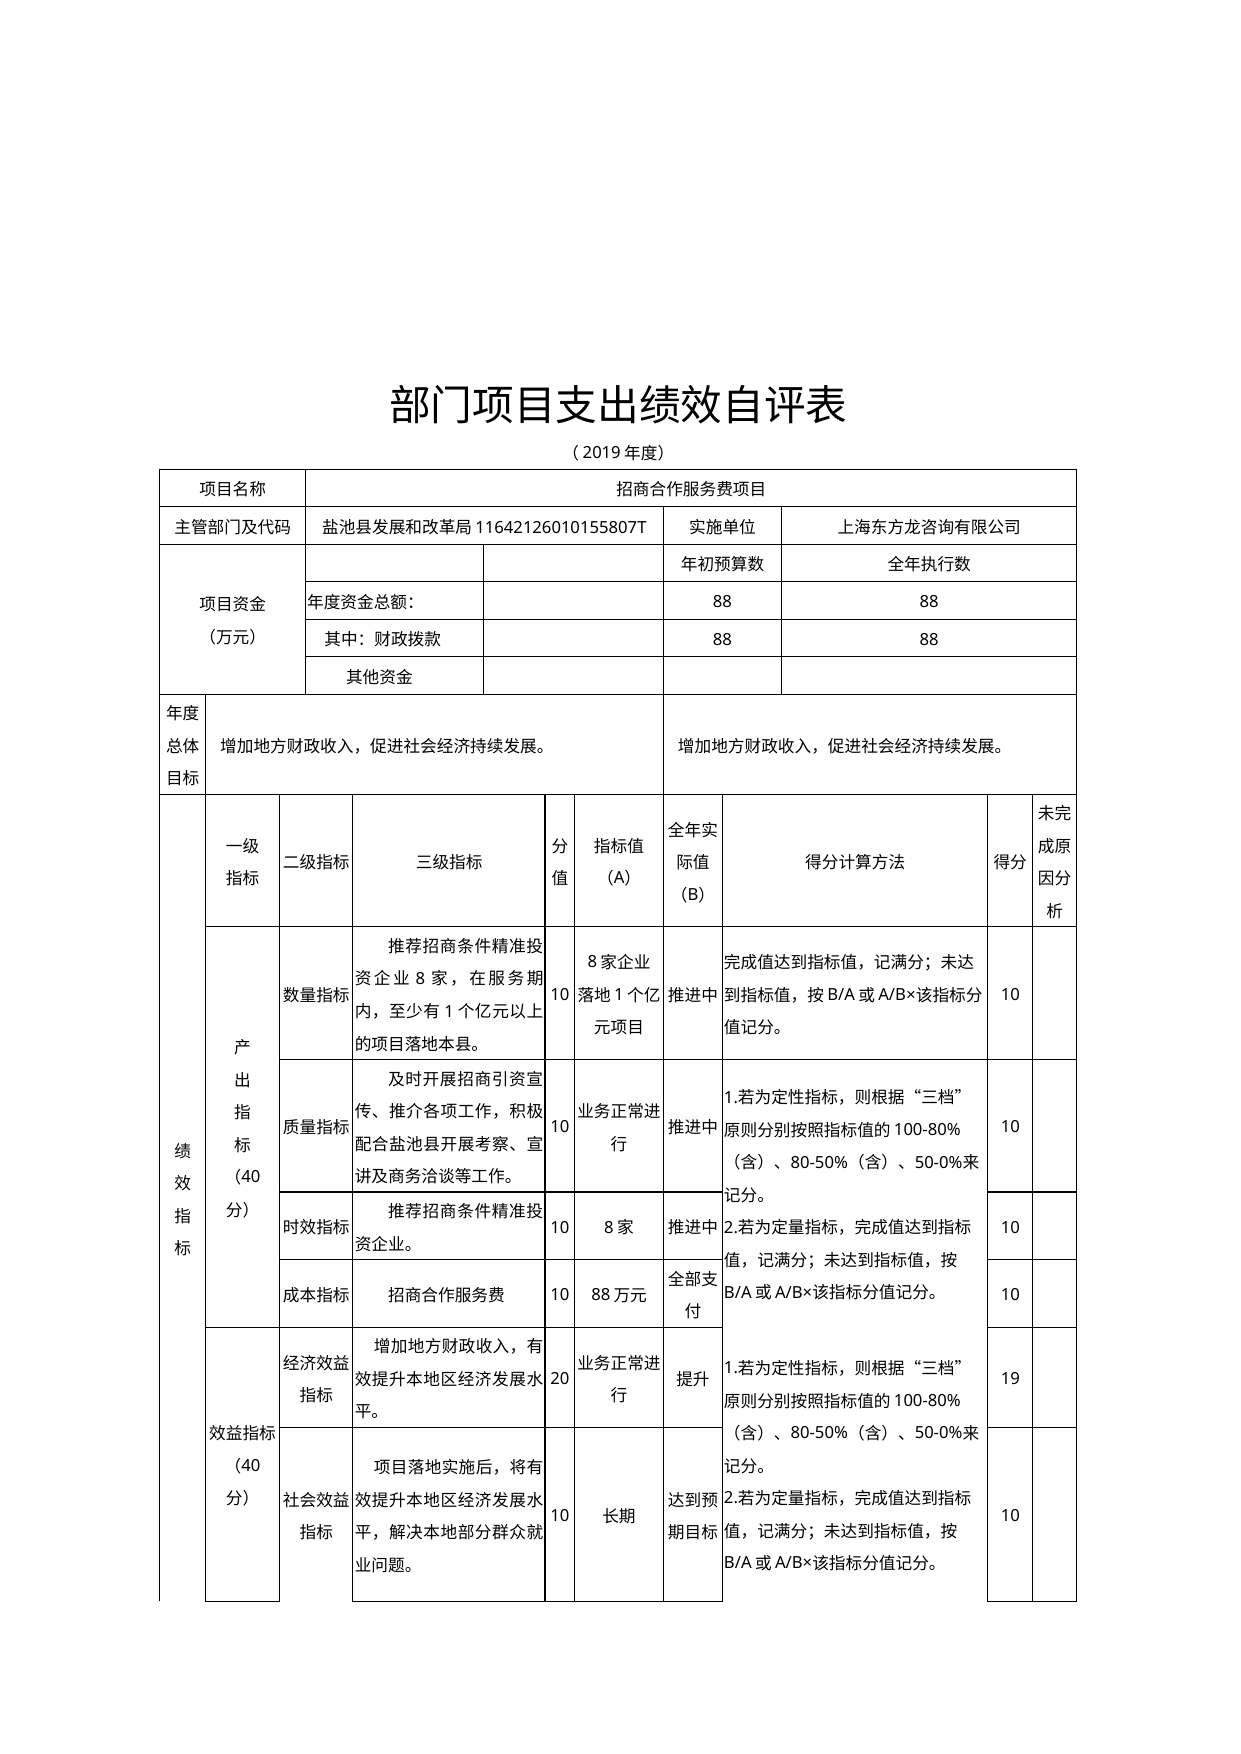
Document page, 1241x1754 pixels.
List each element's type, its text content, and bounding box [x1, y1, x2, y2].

table_cell [484, 657, 663, 693]
table_cell 一级 指标 [206, 795, 279, 926]
table_cell [484, 620, 663, 656]
table_cell 实施单位 [664, 507, 781, 543]
table_cell 8家 [575, 1193, 663, 1259]
table_cell 项目名称 [160, 470, 305, 506]
table_cell 88 [664, 582, 781, 618]
table_cell 全部支付 [664, 1260, 722, 1327]
table_cell 推进中 [664, 1060, 722, 1191]
table_cell 未完成原因分析 [1033, 795, 1076, 926]
table_cell 及时开展招商引资宣传、推介各项工作，积极配合盐池县开展考察、宣讲及商务洽谈等工作。 [353, 1060, 544, 1191]
table_cell 分值 [546, 795, 574, 926]
table_cell [306, 545, 483, 581]
table_cell 指标值（A） [575, 795, 663, 926]
table_cell 10 [546, 1428, 574, 1601]
table_cell 二级指标 [280, 795, 352, 926]
table_cell 推荐招商条件精准投资企业。 [353, 1193, 544, 1259]
table_cell 1.若为定性指标，则根据“三档”原则分别按照指标值的100-80%（含）、80-50%（含）、50-0%来记分。 2.若为定量指标，完成值达到指标值，记满分；未达到指标值，按B/A或A/B×该指标分值记分。 [723, 1327, 987, 1601]
table_cell 10 [546, 1193, 574, 1259]
table_cell 增加地方财政收入，促进社会经济持续发展。 [206, 695, 663, 794]
table_cell 主管部门及代码 [160, 507, 305, 543]
table_cell 1.若为定性指标，则根据“三档”原则分别按照指标值的100-80%（含）、80-50%（含）、50-0%来记分。 2.若为定量指标，完成值达到指标值，记满分；未达到指标值，按B/A或A/B×该指标分值记分。 [723, 1060, 987, 1327]
table_cell 成本指标 [280, 1260, 352, 1327]
table_cell [664, 657, 781, 693]
table_cell [1033, 1328, 1076, 1427]
table_cell 得分 [988, 795, 1032, 926]
table_cell [1033, 927, 1076, 1059]
table_cell 质量指标 [280, 1060, 352, 1191]
table_cell [1033, 1193, 1076, 1259]
table_cell 达到预期目标 [664, 1428, 722, 1601]
table_cell 产 出 指 标 （40分） [206, 927, 279, 1327]
table_cell 年度总体 目标 [160, 695, 205, 794]
table_cell 数量指标 [280, 927, 352, 1059]
table_cell 88 [782, 620, 1076, 656]
table_cell 完成值达到指标值，记满分；未达到指标值，按B/A或A/B×该指标分值记分。 [723, 927, 987, 1059]
table_cell 其中：财政拨款 [306, 620, 483, 656]
table_cell 增加地方财政收入，促进社会经济持续发展。 [664, 695, 1076, 794]
table_cell 得分计算方法 [723, 795, 987, 926]
table_cell 项目资金 （万元） [160, 545, 305, 693]
table_cell [484, 582, 663, 618]
table_cell 88 [664, 620, 781, 656]
table_cell （ 2019年度） [160, 435, 1077, 468]
table_header 部门项目支出绩效自评表 [160, 368, 1077, 434]
table_cell 88 [782, 582, 1076, 618]
table_cell [1033, 1260, 1076, 1327]
table_cell 社会效益 指标 [280, 1428, 352, 1601]
table_cell 盐池县发展和改革局11642126010155807T [306, 507, 663, 543]
table_cell [1033, 1428, 1076, 1601]
table_cell 项目落地实施后，将有效提升本地区经济发展水平，解决本地部分群众就业问题。 [353, 1428, 544, 1601]
table_cell 招商合作服务费项目 [306, 470, 1076, 506]
table_cell 业务正常进行 [575, 1060, 663, 1191]
table_cell 全年实际值（B） [664, 795, 722, 926]
table_cell 招商合作服务费 [353, 1260, 544, 1327]
table_cell 推进中 [664, 1193, 722, 1259]
table_cell 年初预算数 [664, 545, 781, 581]
table_cell 10 [988, 927, 1032, 1059]
table_cell [782, 657, 1076, 693]
table_cell 10 [546, 1260, 574, 1327]
table_cell 10 [988, 1260, 1032, 1327]
table_cell 全年执行数 [782, 545, 1076, 581]
table_cell 效益指标（40分） [206, 1328, 279, 1601]
table_cell 绩 效 指 标 [160, 795, 205, 1601]
table_cell [1033, 1060, 1076, 1191]
table_cell 88万元 [575, 1260, 663, 1327]
table_cell 年度资金总额： [306, 582, 483, 618]
table_cell 10 [988, 1060, 1032, 1191]
table_cell 业务正常进行 [575, 1328, 663, 1427]
table_cell 经济效益 指标 [280, 1328, 352, 1427]
table_cell 10 [546, 1060, 574, 1191]
table_cell 8家企业 落地1个亿元项目 [575, 927, 663, 1059]
table_cell 10 [546, 927, 574, 1059]
table_cell 推荐招商条件精准投资企业8家，在服务期内，至少有1个亿元以上的项目落地本县。 [353, 927, 544, 1059]
table_cell [484, 545, 663, 581]
table_cell 增加地方财政收入，有效提升本地区经济发展水平。 [353, 1328, 544, 1427]
table_cell 长期 [575, 1428, 663, 1601]
table_cell 19 [988, 1328, 1032, 1427]
table_cell 10 [988, 1428, 1032, 1601]
table_cell 20 [546, 1328, 574, 1427]
table_cell 10 [988, 1193, 1032, 1259]
table_cell 时效指标 [280, 1193, 352, 1259]
table_cell 上海东方龙咨询有限公司 [782, 507, 1076, 543]
table_cell 三级指标 [353, 795, 544, 926]
table_cell 提升 [664, 1328, 722, 1427]
table_cell 其他资金 [306, 657, 483, 693]
table_cell 推进中 [664, 927, 722, 1059]
